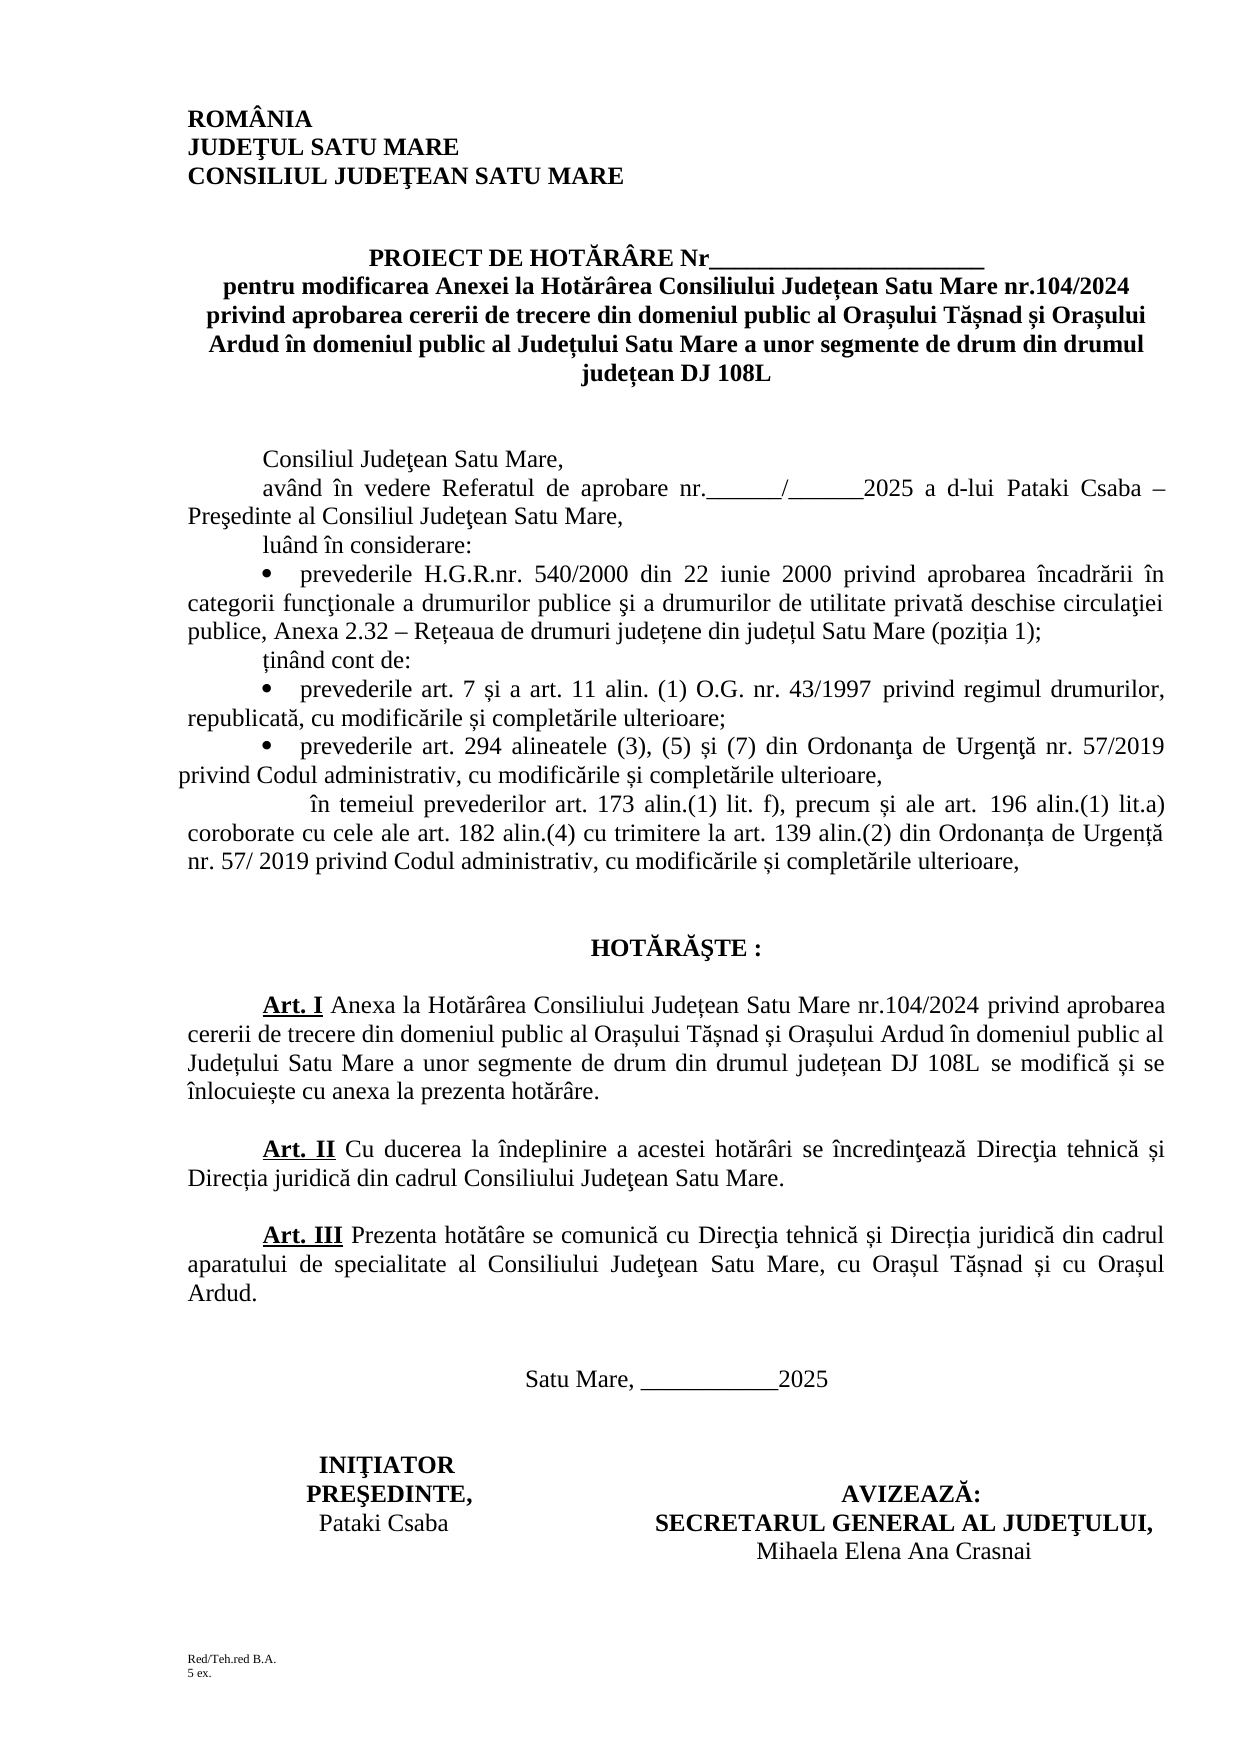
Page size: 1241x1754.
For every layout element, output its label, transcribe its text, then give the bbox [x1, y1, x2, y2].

text ținând cont de: [187, 645, 1165, 674]
text luând în considerare: [187, 530, 1165, 559]
text Pataki Csaba SECRETARUL GENERAL AL JUDEŢULUI, [187, 1508, 1165, 1536]
list prevederile H.G.R.nr. 540/2000 din 22 iunie 2000 privind aprobarea încadrării în categorii funcţionale a drumurilor publice şi a drumurilor de utilitate privată deschise circulaţiei publice, Anexa 2.32 – Rețeaua de drumuri județene din județul Satu Mare (poziția 1); [187, 559, 1165, 645]
text JUDEŢUL SATU MARE [187, 132, 1165, 161]
text CONSILIUL JUDEŢEAN SATU MARE [187, 161, 1165, 190]
list prevederile art. 7 și a art. 11 alin. (1) O.G. nr. 43/1997 privind regimul drumurilor, republicată, cu modificările și completările ulterioare; [187, 674, 1165, 731]
list prevederile art. 294 alineatele (3), (5) și (7) din Ordonanţa de Urgenţă nr. 57/2019 privind Codul administrativ, cu modificările și completările ulterioare, [178, 731, 1165, 789]
text PREŞEDINTE, AVIZEAZĂ: [187, 1479, 1165, 1508]
text ROMÂNIA [187, 104, 1165, 132]
text în temeiul prevederilor art. 173 alin.(1) lit. f), precum și ale art. 196 alin.(1) lit.a) coroborate cu cele ale art. 182 alin.(4) cu trimitere la art. 139 alin.(2) din Ordonanța de Urgență nr. 57/ 2019 privind Codul administrativ, cu modificările și completările ulterioare, [187, 789, 1165, 875]
text PROIECT DE HOTĂRÂRE Nr______________________ [187, 243, 1165, 271]
text având în vedere Referatul de aprobare nr.______/______2025 a d-lui Pataki Csaba – Preşedinte al Consiliul Judeţean Satu Mare, [187, 473, 1165, 530]
text Art. III Prezenta hotătâre se comunică cu Direcţia tehnică și Direcția juridică din cadrul aparatului de specialitate al Consiliului Judeţean Satu Mare, cu Orașul Tășnad și cu Orașul Ardud. [187, 1220, 1165, 1306]
text Art. I Anexa la Hotărârea Consiliului Județean Satu Mare nr.104/2024 privind aprobarea cererii de trecere din domeniul public al Orașului Tășnad și Orașului Ardud în domeniul public al Județului Satu Mare a unor segmente de drum din drumul județean DJ 108L se modifică și se înlocuiește cu anexa la prezenta hotărâre. [187, 990, 1165, 1105]
text Consiliul Judeţean Satu Mare, [187, 444, 1165, 473]
text 5 ex. [187, 1666, 1165, 1680]
text Satu Mare, ___________2025 [187, 1364, 1165, 1393]
text pentru modificarea Anexei la Hotărârea Consiliului Județean Satu Mare nr.104/2024 privind aprobarea cererii de trecere din domeniul public al Orașului Tășnad și Orașului Ardud în domeniul public al Județului Satu Mare a unor segmente de drum din drumul județean DJ 108L [187, 271, 1165, 386]
text Red/Teh.red B.A. [187, 1651, 1165, 1666]
text Mihaela Elena Ana Crasnai [187, 1536, 1165, 1565]
text INIŢIATOR [187, 1450, 1165, 1479]
text Art. II Cu ducerea la îndeplinire a acestei hotărâri se încredinţează Direcţia tehnică și Direcția juridică din cadrul Consiliului Judeţean Satu Mare. [187, 1134, 1165, 1191]
text HOTĂRĂŞTE : [187, 933, 1165, 961]
